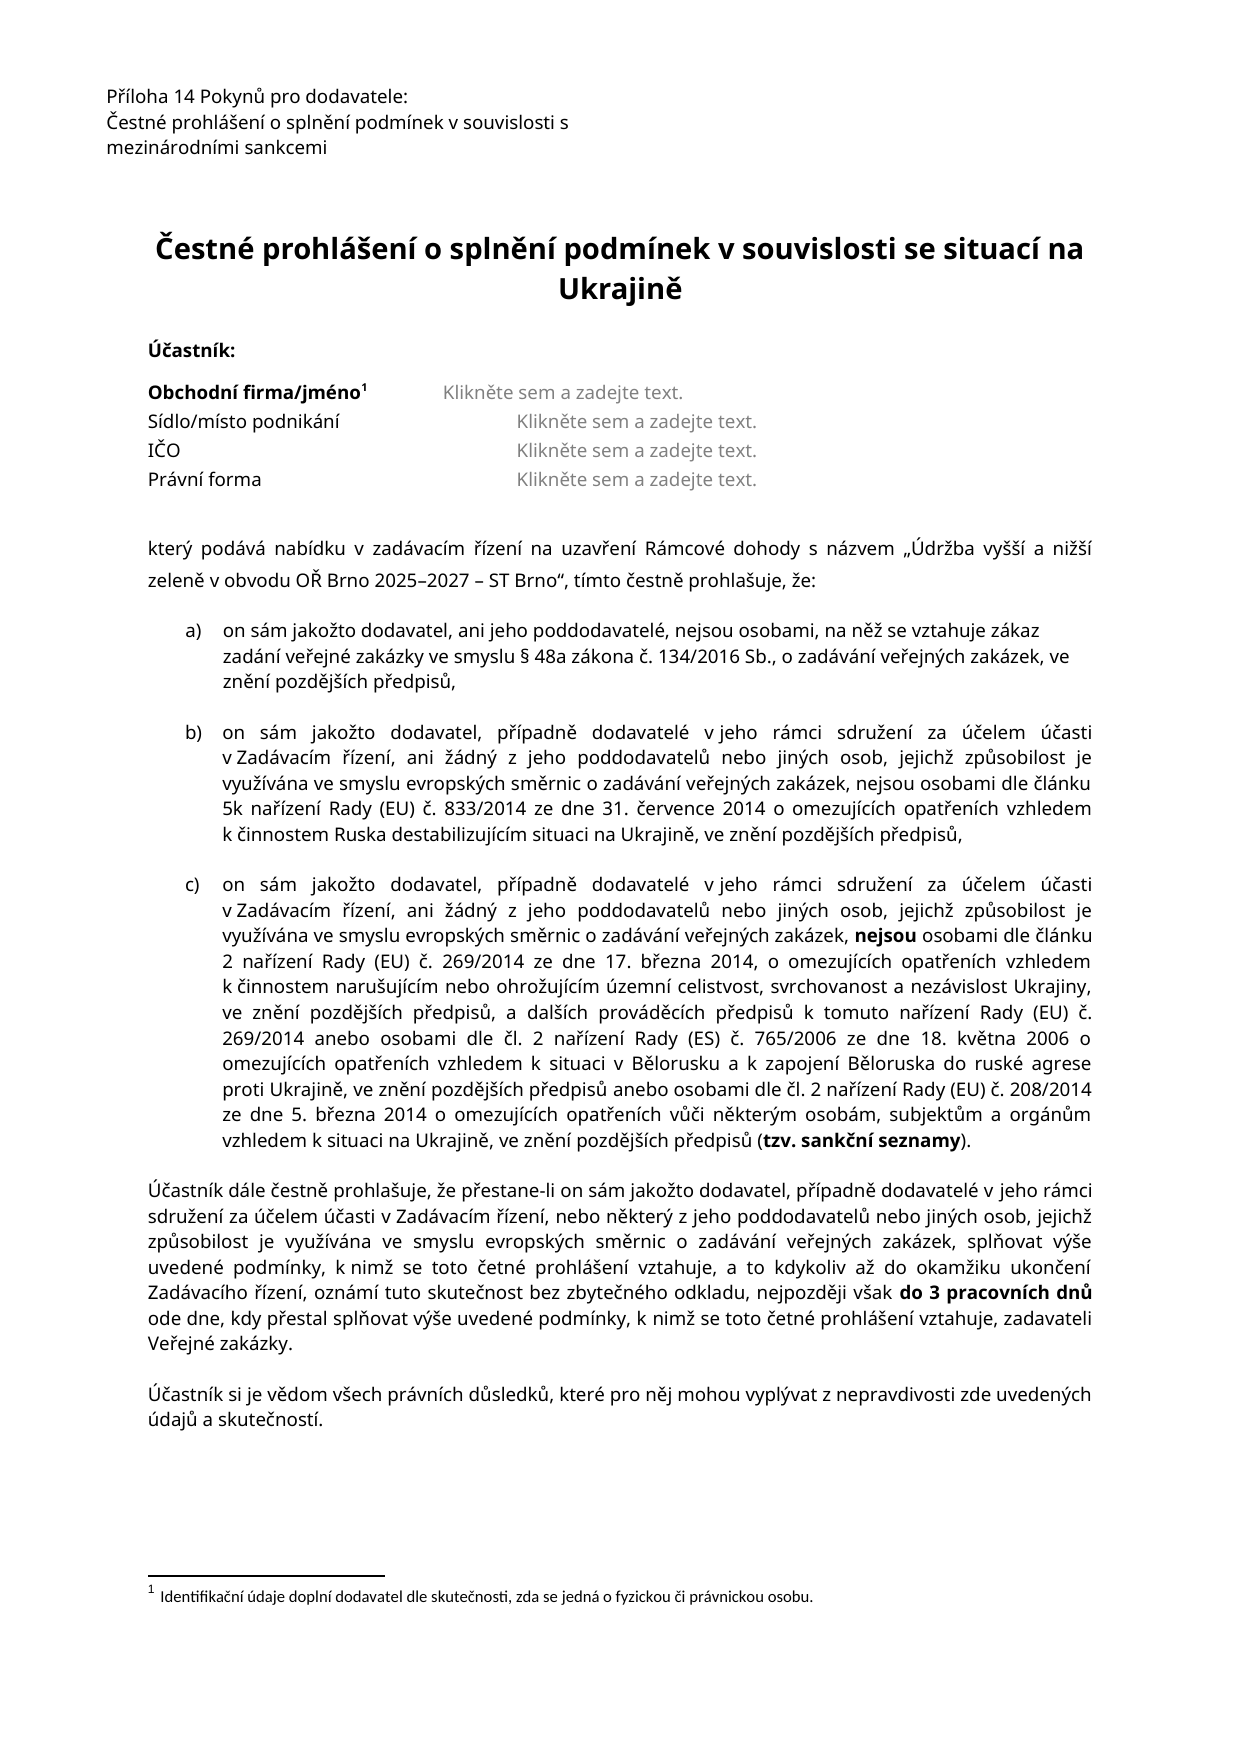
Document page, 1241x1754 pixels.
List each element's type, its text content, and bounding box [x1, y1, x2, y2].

list on sám jakožto dodavatel, ani jeho poddodavatelé, nejsou osobami, na něž se vztahuje zákaz zadání veřejné zakázky ve smyslu § 48a zákona č. 134/2016 Sb., o zadávání veřejných zakázek, ve znění pozdějších předpisů, [185, 617, 1093, 694]
text Účastník si je vědom všech právních důsledků, které pro něj mohou vyplývat z nepravdivosti zde uvedených údajů a skutečností. [148, 1381, 1093, 1432]
text Sídlo/místo podnikání [148, 405, 1093, 434]
list on sám jakožto dodavatel, případně dodavatelé v jeho rámci sdružení za účelem účasti v Zadávacím řízení, ani žádný z jeho poddodavatelů nebo jiných osob, jejichž způsobilost je využívána ve smyslu evropských směrnic o zadávání veřejných zakázek, nejsou osobami dle článku 5k nařízení Rady (EU) č. 833/2014 ze dne 31. července 2014 o omezujících opatřeních vzhledem k činnostem Ruska destabilizujícím situaci na Ukrajině, ve znění pozdějších předpisů, [185, 719, 1093, 847]
text Účastník dále čestně prohlašuje, že přestane-li on sám jakožto dodavatel, případně dodavatelé v jeho rámci sdružení za účelem účasti v Zadávacím řízení, nebo některý z jeho poddodavatelů nebo jiných osob, jejichž způsobilost je využívána ve smyslu evropských směrnic o zadávání veřejných zakázek, splňovat výše uvedené podmínky, k nimž se toto četné prohlášení vztahuje, a to kdykoliv až do okamžiku ukončení Zadávacího řízení, oznámí tuto skutečnost bez zbytečného odkladu, nejpozději však do 3 pracovních dnů ode dne, kdy přestal splňovat výše uvedené podmínky, k nimž se toto četné prohlášení vztahuje, zadavateli Veřejné zakázky. [148, 1177, 1093, 1356]
text IČO [148, 434, 1093, 463]
title Čestné prohlášení o splnění podmínek v souvislosti se situací na Ukrajině [148, 228, 1093, 308]
list on sám jakožto dodavatel, případně dodavatelé v jeho rámci sdružení za účelem účasti v Zadávacím řízení, ani žádný z jeho poddodavatelů nebo jiných osob, jejichž způsobilost je využívána ve smyslu evropských směrnic o zadávání veřejných zakázek, nejsou osobami dle článku 2 nařízení Rady (EU) č. 269/2014 ze dne 17. března 2014, o omezujících opatřeních vzhledem k činnostem narušujícím nebo ohrožujícím územní celistvost, svrchovanost a nezávislost Ukrajiny, ve znění pozdějších předpisů, a dalších prováděcích předpisů k tomuto nařízení Rady (EU) č. 269/2014 anebo osobami dle čl. 2 nařízení Rady (ES) č. 765/2006 ze dne 18. května 2006 o omezujících opatřeních vzhledem k situaci v Bělorusku a k zapojení Běloruska do ruské agrese proti Ukrajině, ve znění pozdějších předpisů anebo osobami dle čl. 2 nařízení Rady (EU) č. 208/2014 ze dne 5. března 2014 o omezujících opatřeních vůči některým osobám, subjektům a orgánům vzhledem k situaci na Ukrajině, ve znění pozdějších předpisů (tzv. sankční seznamy). [185, 872, 1093, 1152]
text Obchodní firma/jméno [148, 376, 1093, 405]
text Právní forma [148, 463, 1093, 492]
text který podává nabídku v zadávacím řízení na uzavření Rámcové dohody s názvem „Údržba vyšší a nižší zeleně v obvodu OŘ Brno 2025–2027 – ST Brno“, tímto čestně prohlašuje, že: [148, 530, 1093, 592]
text Účastník: [148, 333, 1093, 364]
